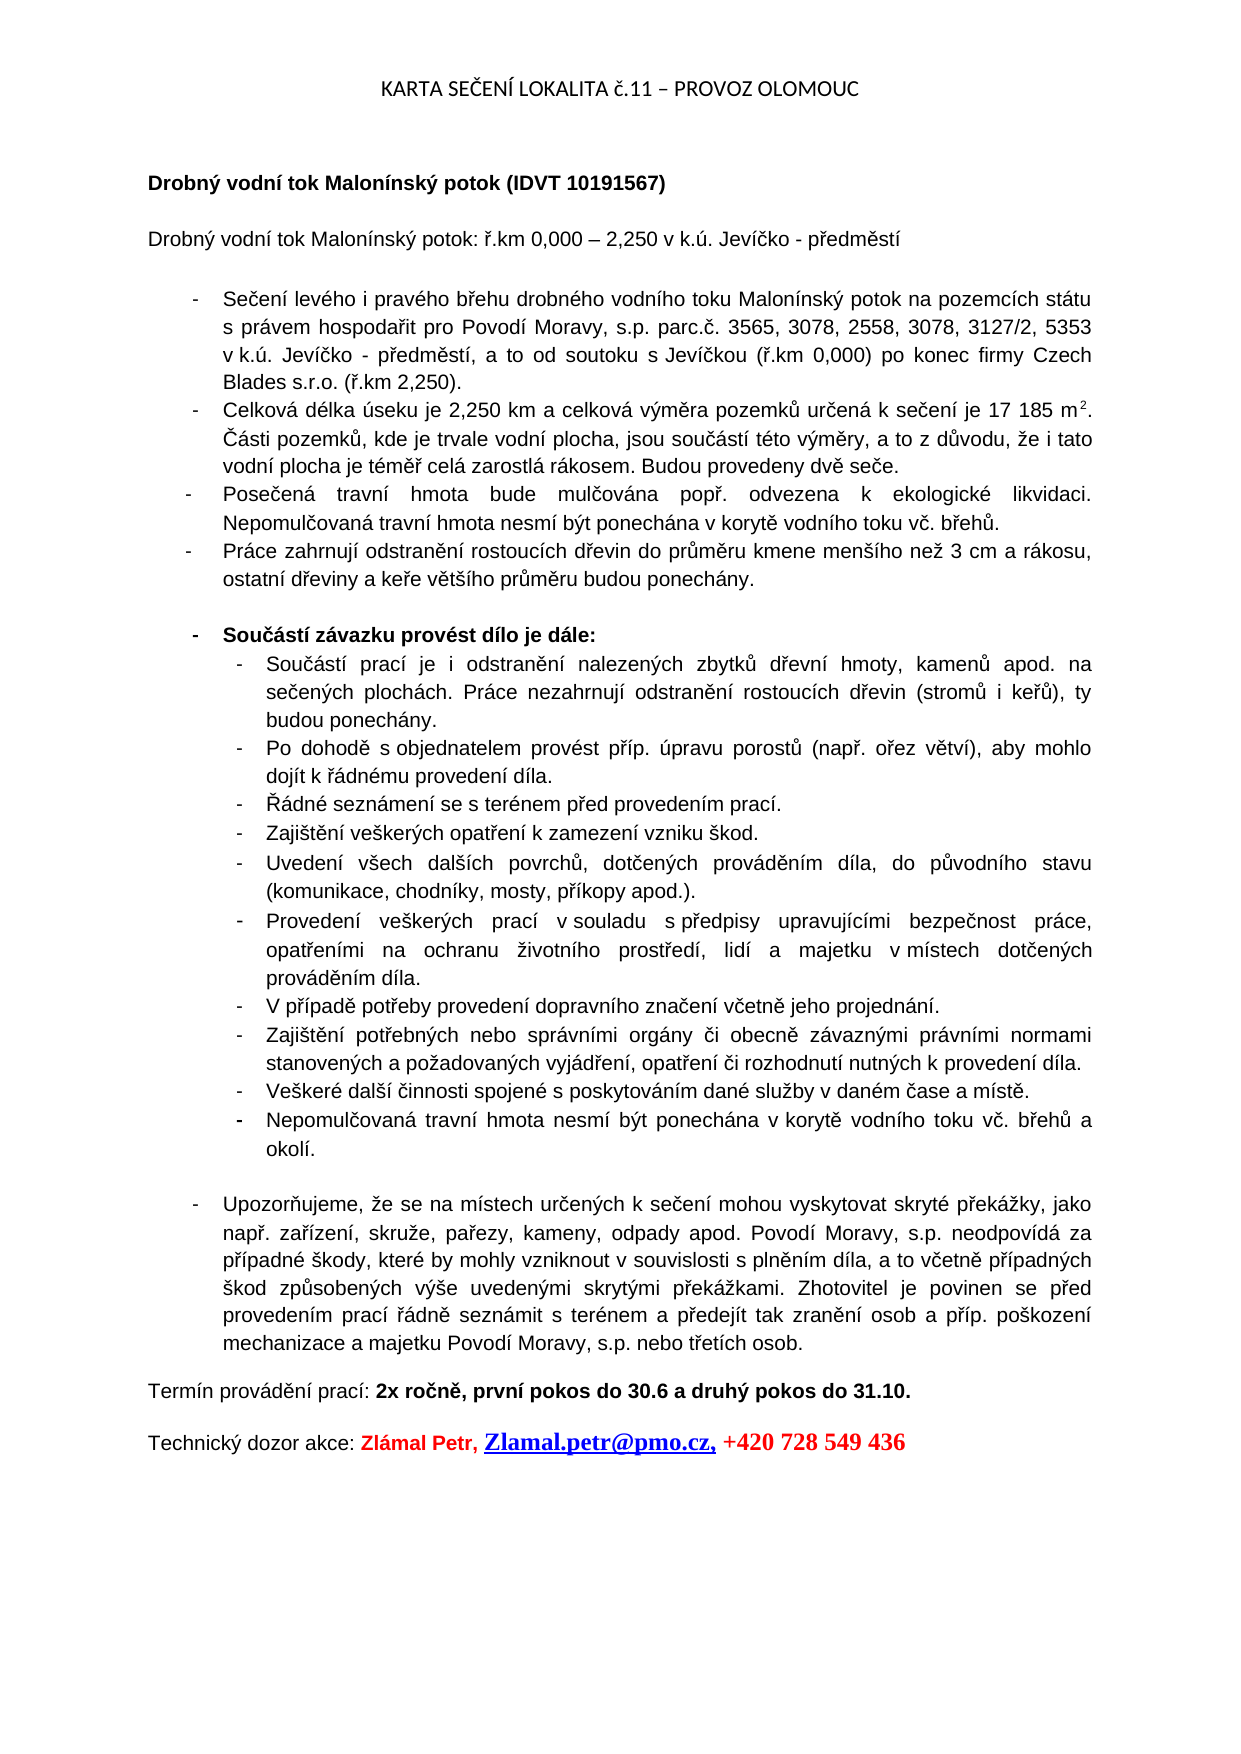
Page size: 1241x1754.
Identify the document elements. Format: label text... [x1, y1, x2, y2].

list Veškeré další činnosti spojené s poskytováním dané služby v daném čase a místě. [236, 1078, 1093, 1104]
list Provedení veškerých prací v souladu s předpisy upravujícími bezpečnost práce, opatřeními na ochranu životního prostředí, lidí a majetku v místech dotčených prováděním díla. [236, 906, 1093, 989]
text Technický dozor akce: Zlámal Petr, Zlamal.petr@pmo.cz, +420 728 549 436 [148, 1427, 1093, 1456]
list Řádné seznámení se s terénem před provedením prací. [236, 791, 1093, 817]
list Po dohodě s objednatelem provést příp. úpravu porostů (např. ořez větví), aby mohlo dojít k řádnému provedení díla. [236, 735, 1093, 788]
text Drobný vodní tok Malonínský potok: ř.km 0,000 – 2,250 v k.ú. Jevíčko - předměstí [148, 227, 1093, 251]
list Upozorňujeme, že se na místech určených k sečení mohou vyskytovat skryté překážky, jako např. zařízení, skruže, pařezy, kameny, odpady apod. Povodí Moravy, s.p. neodpovídá za případné škody, které by mohly vzniknout v souvislosti s plněním díla, a to včetně případných škod způsobených výše uvedenými skrytými překážkami. Zhotovitel je povinen se před provedením prací řádně seznámit s terénem a předejít tak zranění osob a příp. poškození mechanizace a majetku Povodí Moravy, s.p. nebo třetích osob. [192, 1192, 1093, 1354]
list Práce zahrnují odstranění rostoucích dřevin do průměru kmene menšího než 3 cm a rákosu, ostatní dřeviny a keře většího průměru budou ponechány. [185, 538, 1093, 591]
text Drobný vodní tok Malonínský potok (IDVT 10191567) [148, 171, 1093, 194]
list V případě potřeby provedení dopravního značení včetně jeho projednání. [236, 993, 1093, 1018]
list Posečená travní hmota bude mulčována popř. odvezena k ekologické likvidaci. Nepomulčovaná travní hmota nesmí být ponechána v korytě vodního toku vč. břehů. [185, 481, 1093, 534]
text Termín provádění prací: 2x ročně, první pokos do 30.6 a druhý pokos do 31.10. [148, 1379, 1093, 1403]
list Sečení levého i pravého břehu drobného vodního toku Malonínský potok na pozemcích státu s právem hospodařit pro Povodí Moravy, s.p. parc.č. 3565, 3078, 2558, 3078, 3127/2, 5353 v k.ú. Jevíčko - předměstí, a to od soutoku s Jevíčkou (ř.km 0,000) po konec firmy Czech Blades s.r.o. (ř.km 2,250). [192, 286, 1093, 394]
list Součástí závazku provést dílo je dále: [192, 622, 1093, 647]
list Součástí prací je i odstranění nalezených zbytků dřevní hmoty, kamenů apod. na sečených plochách. Práce nezahrnují odstranění rostoucích dřevin (stromů i keřů), ty budou ponechány. [236, 651, 1093, 731]
list Uvedení všech dalších povrchů, dotčených prováděním díla, do původního stavu (komunikace, chodníky, mosty, příkopy apod.). [236, 850, 1093, 903]
list Nepomulčovaná travní hmota nesmí být ponechána v korytě vodního toku vč. břehů a okolí. [236, 1108, 1093, 1161]
list Zajištění potřebných nebo správními orgány či obecně závaznými právními normami stanovených a požadovaných vyjádření, opatření či rozhodnutí nutných k provedení díla. [236, 1022, 1093, 1075]
list Zajištění veškerých opatření k zamezení vzniku škod. [236, 821, 1093, 846]
list Celková délka úseku je 2,250 km a celková výměra pozemků určená k sečení je 17 185 m2. Části pozemků, kde je trvale vodní plocha, jsou součástí této výměry, a to z důvodu, že i tato vodní plocha je téměř celá zarostlá rákosem. Budou provedeny dvě seče. [192, 397, 1093, 478]
